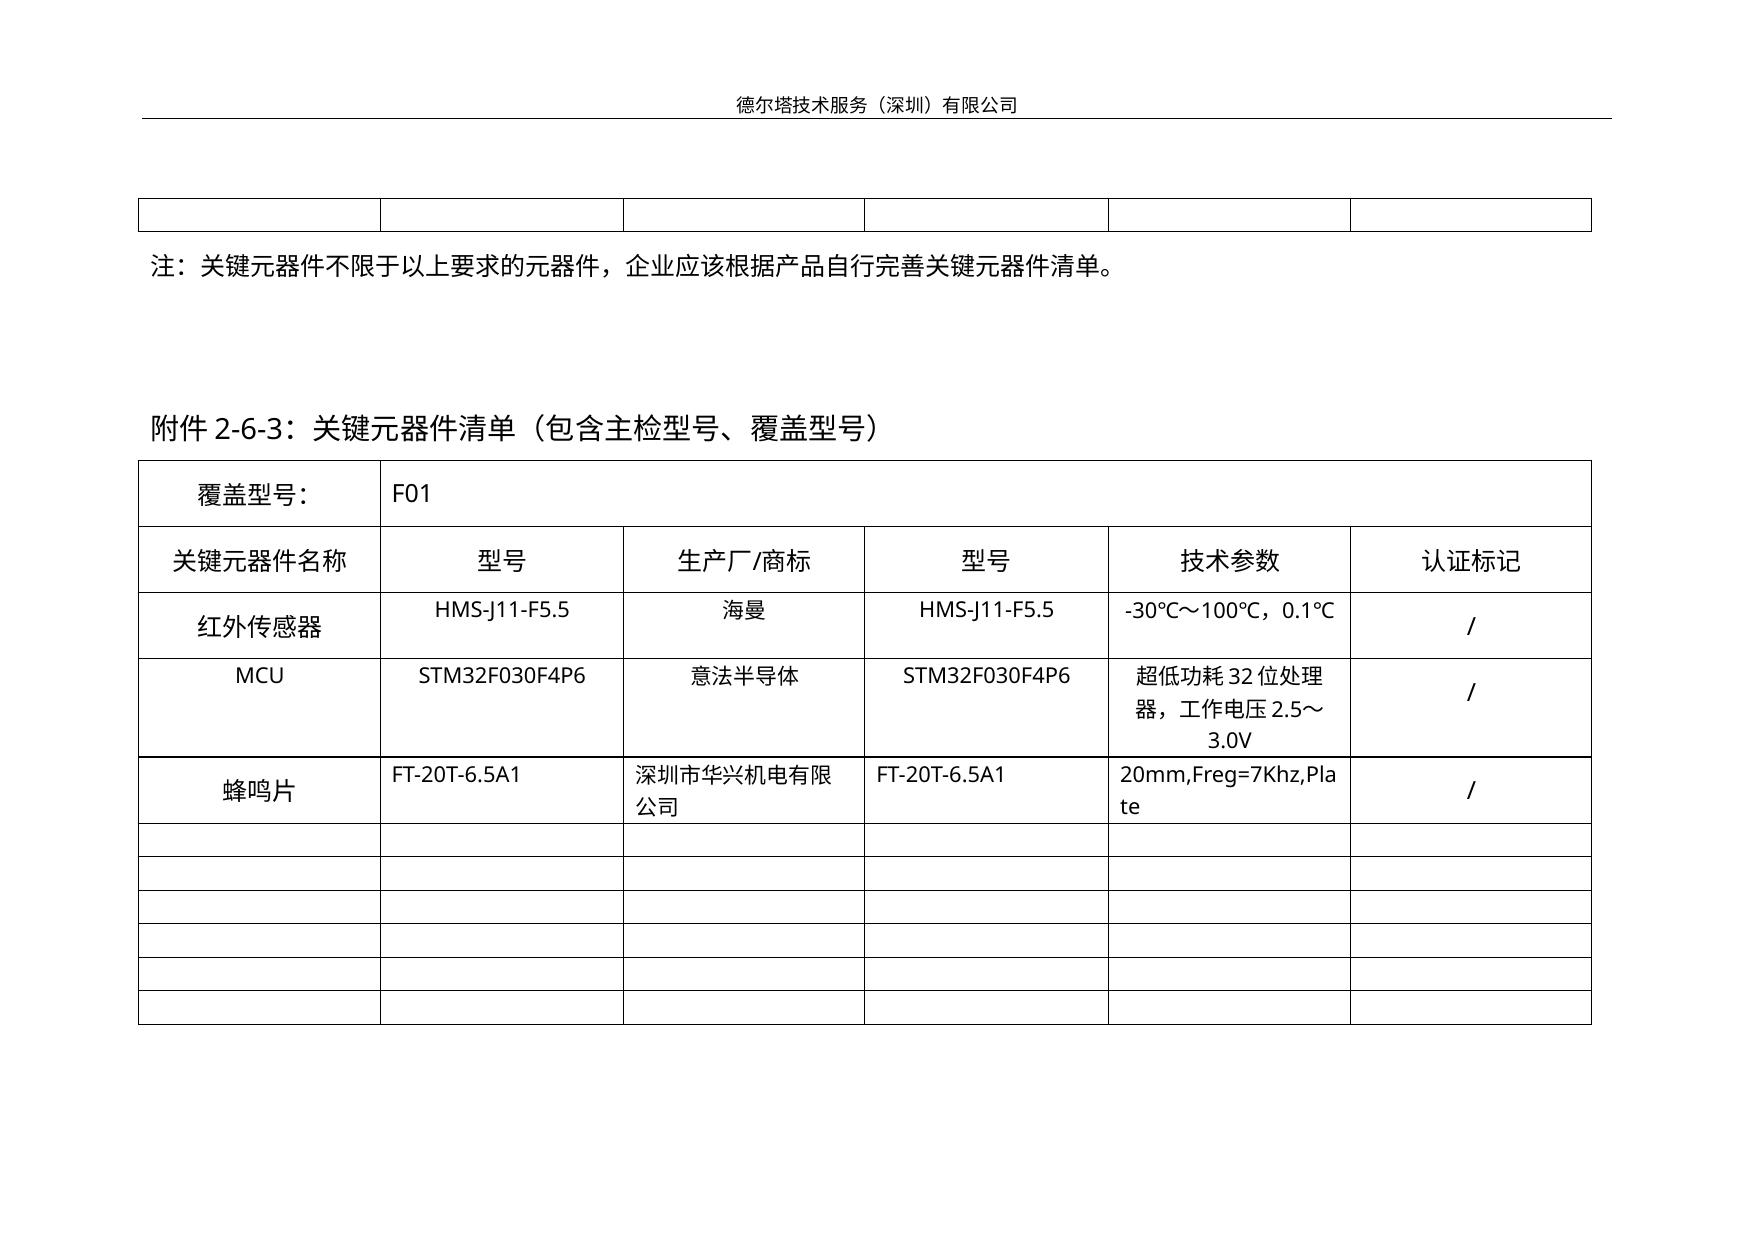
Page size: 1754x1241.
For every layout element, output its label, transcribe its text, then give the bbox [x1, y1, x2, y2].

table_cell [624, 199, 864, 231]
table_cell [1351, 924, 1591, 957]
table_cell / [1351, 758, 1591, 822]
table_cell [381, 199, 623, 231]
table_cell [1109, 991, 1350, 1024]
table_cell 技术参数 [1109, 527, 1350, 592]
table_cell [1351, 199, 1591, 231]
table_cell / [1351, 659, 1591, 756]
table_cell [865, 891, 1108, 923]
table_cell 型号 [381, 527, 623, 592]
table_cell [139, 991, 380, 1024]
table_cell 意法半导体 [624, 659, 864, 756]
table_cell [624, 824, 864, 856]
table_cell HMS-J11-F5.5 [865, 593, 1108, 658]
table_cell MCU [139, 659, 380, 756]
table_cell / [1351, 593, 1591, 658]
table_cell 超低功耗32位处理器，工作电压2.5～3.0V [1109, 659, 1350, 756]
table_cell [381, 824, 623, 856]
table_cell [139, 924, 380, 957]
table_cell [381, 891, 623, 923]
table_cell -30℃～100℃，0.1℃ [1109, 593, 1350, 658]
table_cell [1109, 924, 1350, 957]
table_cell 海曼 [624, 593, 864, 658]
table_cell [624, 958, 864, 990]
table_cell [139, 857, 380, 889]
table_cell [381, 857, 623, 889]
table_cell FT-20T-6.5A1 [865, 758, 1108, 822]
table_cell [1109, 958, 1350, 990]
table_cell STM32F030F4P6 [865, 659, 1108, 756]
table_cell 认证标记 [1351, 527, 1591, 592]
table_cell [624, 991, 864, 1024]
table_cell 型号 [865, 527, 1108, 592]
table_cell [865, 824, 1108, 856]
table_cell [1351, 891, 1591, 923]
table_cell [624, 857, 864, 889]
table_header 覆盖型号： [139, 461, 380, 526]
table_cell [624, 924, 864, 957]
table_cell 生产厂/商标 [624, 527, 864, 592]
table_cell [1351, 958, 1591, 990]
table_header F01 [381, 461, 1591, 526]
table_cell 20mm,Freg=7Khz,Plate [1109, 758, 1350, 822]
table_cell [865, 199, 1108, 231]
table_cell [865, 958, 1108, 990]
table_cell [381, 958, 623, 990]
table_cell 关键元器件名称 [139, 527, 380, 592]
text 附件2-6-3：关键元器件清单（包含主检型号、覆盖型号） [150, 395, 1604, 460]
table_cell [139, 824, 380, 856]
table_cell HMS-J11-F5.5 [381, 593, 623, 658]
table_cell 蜂鸣片 [139, 758, 380, 822]
table_cell [1351, 857, 1591, 889]
table_cell [865, 991, 1108, 1024]
table_cell [1109, 857, 1350, 889]
table_cell [1109, 199, 1350, 231]
table_cell [865, 857, 1108, 889]
table_cell [381, 991, 623, 1024]
table_cell [624, 891, 864, 923]
table_cell [139, 958, 380, 990]
table_cell 红外传感器 [139, 593, 380, 658]
table_cell STM32F030F4P6 [381, 659, 623, 756]
table_cell [381, 924, 623, 957]
table_cell [139, 891, 380, 923]
table_cell [1351, 991, 1591, 1024]
table_cell [865, 924, 1108, 957]
table_cell [1109, 891, 1350, 923]
text 注：关键元器件不限于以上要求的元器件，企业应该根据产品自行完善关键元器件清单。 [150, 232, 1604, 297]
table_cell FT-20T-6.5A1 [381, 758, 623, 822]
table_cell [139, 199, 380, 231]
table_cell 深圳市华兴机电有限公司 [624, 758, 864, 822]
table_cell [1109, 824, 1350, 856]
table_cell [1351, 824, 1591, 856]
